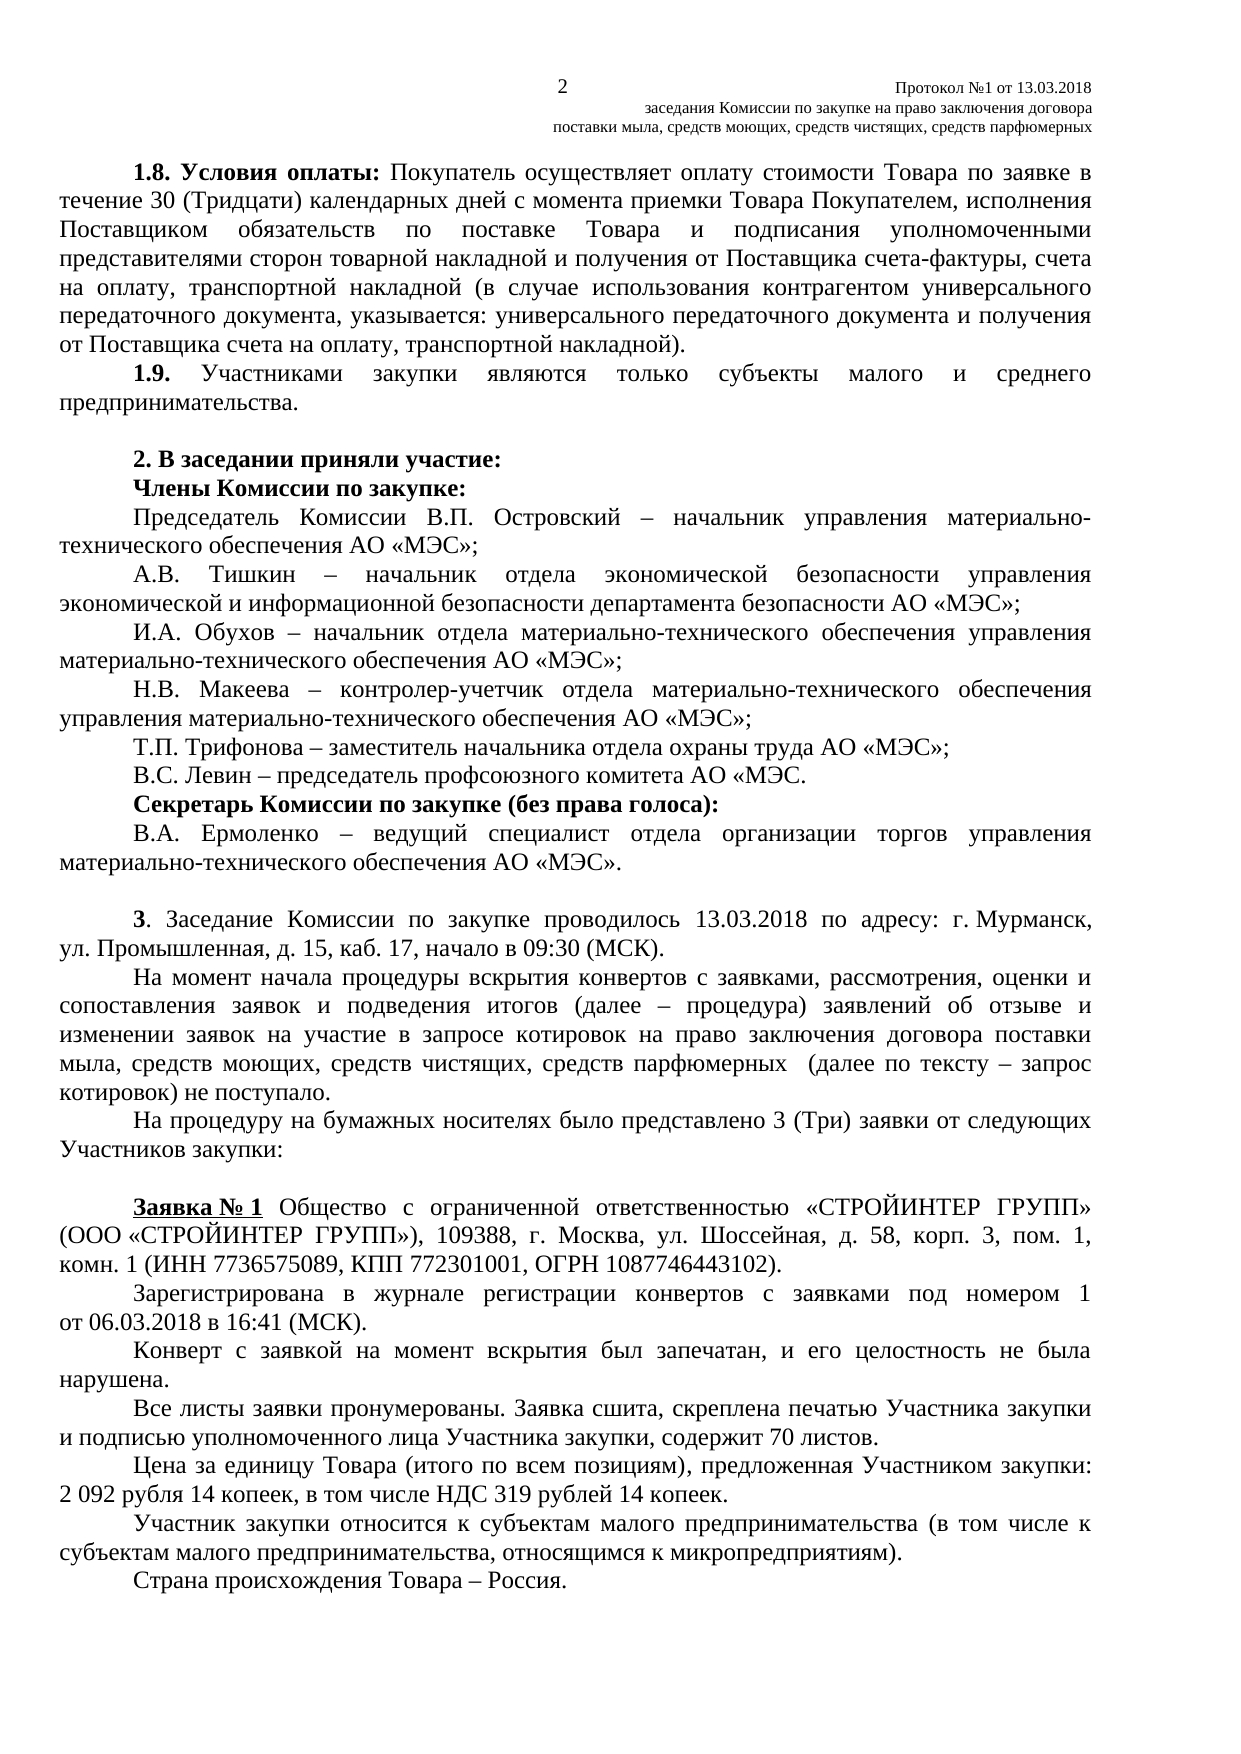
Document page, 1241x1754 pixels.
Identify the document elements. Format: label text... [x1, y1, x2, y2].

text На процедуру на бумажных носителях было представлено 3 (Три) заявки от следующих Участников закупки: [59, 1105, 1092, 1163]
text А.В. Тишкин – начальник отдела экономической безопасности управления экономической и информационной безопасности департамента безопасности АО «МЭС»; [59, 559, 1092, 617]
text Цена за единицу Товара (итого по всем позициям), предложенная Участником закупки: 2 092 рубля 14 копеек, в том числе НДС 319 рублей 14 копеек. [59, 1450, 1092, 1508]
text Н.В. Макеева – контролер-учетчик отдела материально-технического обеспечения управления материально-технического обеспечения АО «МЭС»; [59, 674, 1092, 732]
text Страна происхождения Товара – Россия. [59, 1565, 1092, 1594]
text Все листы заявки пронумерованы. Заявка сшита, скреплена печатью Участника закупки и подписью уполномоченного лица Участника закупки, содержит 70 листов. [59, 1393, 1092, 1450]
text И.А. Обухов – начальник отдела материально-технического обеспечения управления материально-технического обеспечения АО «МЭС»; [59, 617, 1092, 674]
text Заявка № 1 Общество с ограниченной ответственностью «СТРОЙИНТЕР ГРУПП» (ООО «СТРОЙИНТЕР ГРУПП»), 109388, г. Москва, ул. Шоссейная, д. 58, корп. 3, пом. 1, комн. 1 (ИНН 7736575089, КПП 772301001, ОГРН 1087746443102). [59, 1192, 1092, 1278]
text 1.9. Участниками закупки являются только субъекты малого и среднего предпринимательства. [59, 358, 1092, 415]
text В.С. Левин – председатель профсоюзного комитета АО «МЭС. [59, 760, 1092, 789]
text 2. В заседании приняли участие: [59, 444, 1092, 473]
text Конверт с заявкой на момент вскрытия был запечатан, и его целостность не была нарушена. [59, 1335, 1092, 1393]
text Участник закупки относится к субъектам малого предпринимательства (в том числе к субъектам малого предпринимательства, относящимся к микропредприятиям). [59, 1508, 1092, 1565]
subtitle 3. Заседание Комиссии по закупке проводилось 13.03.2018 по адресу: г. Мурманск, ул. Промышленная, д. 15, каб. 17, начало в 09:30 (МСК). [59, 904, 1092, 962]
text Т.П. Трифонова – заместитель начальника отдела охраны труда АО «МЭС»; [59, 732, 1092, 760]
text Секретарь Комиссии по закупке (без права голоса): [59, 789, 1092, 818]
text Председатель Комиссии В.П. Островский – начальник управления материально-технического обеспечения АО «МЭС»; [59, 502, 1092, 559]
text 1.8. Условия оплаты: Покупатель осуществляет оплату стоимости Товара по заявке в течение 30 (Тридцати) календарных дней с момента приемки Товара Покупателем, исполнения Поставщиком обязательств по поставке Товара и подписания уполномоченными представителями сторон товарной накладной и получения от Поставщика счета-фактуры, счета на оплату, транспортной накладной (в случае использования контрагентом универсального передаточного документа, указывается: универсального передаточного документа и получения от Поставщика счета на оплату, транспортной накладной). [59, 157, 1092, 358]
text На момент начала процедуры вскрытия конвертов с заявками, рассмотрения, оценки и сопоставления заявок и подведения итогов (далее – процедура) заявлений об отзыве и изменении заявок на участие в запросе котировок на право заключения договора поставки мыла, средств моющих, средств чистящих, средств парфюмерных (далее по тексту – запрос котировок) не поступало. [59, 962, 1092, 1105]
text Члены Комиссии по закупке: [59, 473, 1092, 502]
text В.А. Ермоленко – ведущий специалист отдела организации торгов управления материально-технического обеспечения АО «МЭС». [59, 818, 1092, 875]
text Зарегистрирована в журнале регистрации конвертов с заявками под номером 1 от 06.03.2018 в 16:41 (МСК). [59, 1278, 1092, 1335]
